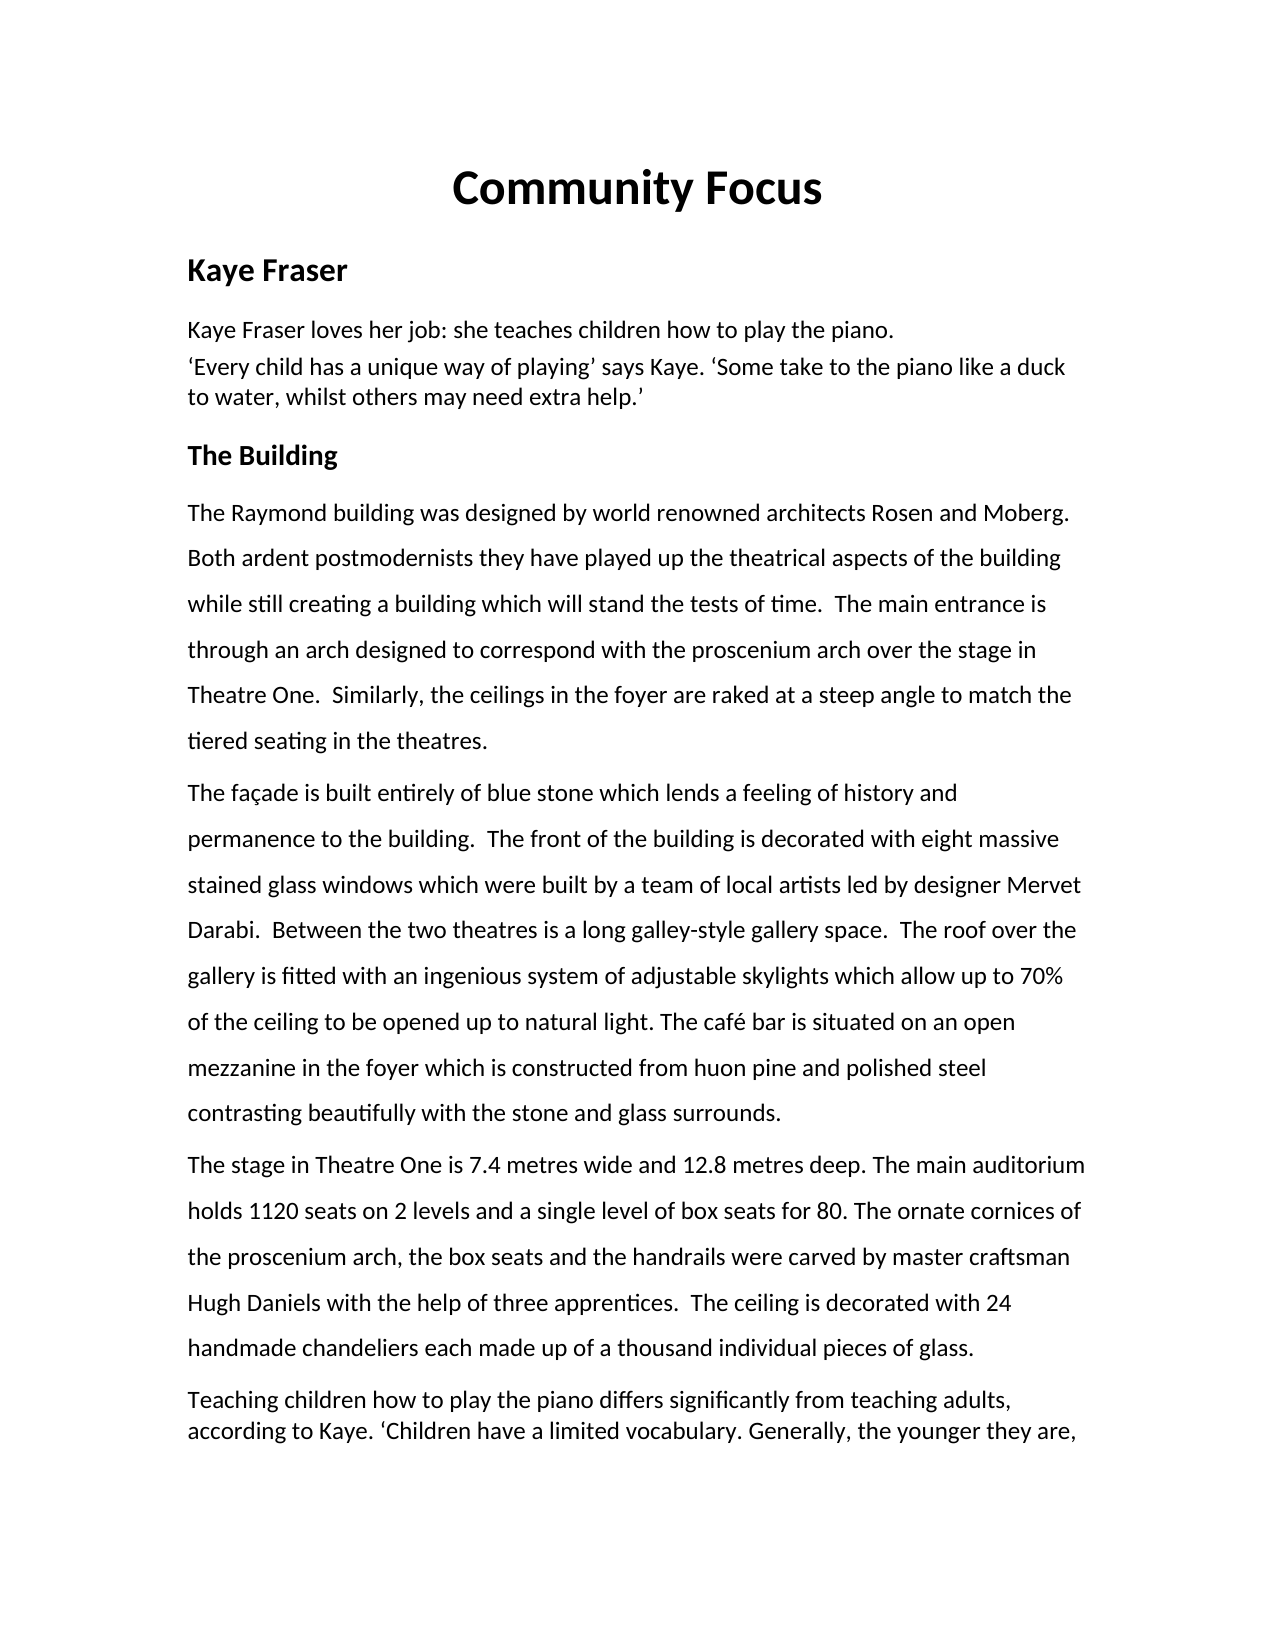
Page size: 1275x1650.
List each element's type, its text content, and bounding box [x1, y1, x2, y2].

text The façade is built entirely of blue stone which lends a feeling of history and permanence to the building. The front of the building is decorated with eight massive stained glass windows which were built by a team of local artists led by designer Mervet Darabi. Between the two theatres is a long galley-style gallery space. The roof over the gallery is fitted with an ingenious system of adjustable skylights which allow up to 70% of the ceiling to be opened up to natural light. The café bar is situated on an open mezzanine in the foyer which is constructed from huon pine and polished steel contrasting beautifully with the stone and glass surrounds. [187, 777, 1087, 1128]
text Kaye Fraser loves her job: she teaches children how to play the piano. [187, 314, 1087, 345]
text Community Focus [187, 156, 1087, 217]
text The Building [187, 437, 1087, 473]
text ‘Every child has a unique way of playing’ says Kaye. ‘Some take to the piano like a duck to water, whilst others may need extra help.’ [187, 351, 1087, 412]
text The stage in Theatre One is 7.4 metres wide and 12.8 metres deep. The main auditorium holds 1120 seats on 2 levels and a single level of box seats for 80. The ornate cornices of the proscenium arch, the box seats and the handrails were carved by master craftsman Hugh Daniels with the help of three apprentices. The ceiling is decorated with 24 handmade chandeliers each made up of a thousand individual pieces of glass. [187, 1149, 1087, 1363]
text The Raymond building was designed by world renowned architects Rosen and Moberg. Both ardent postmodernists they have played up the theatrical aspects of the building while still creating a building which will stand the tests of time. The main entrance is through an arch designed to correspond with the proscenium arch over the stage in Theatre One. Similarly, the ceilings in the foyer are raked at a steep angle to match the tiered seating in the theatres. [187, 497, 1087, 756]
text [187, 1384, 1087, 1445]
text Kaye Fraser [187, 248, 1087, 289]
